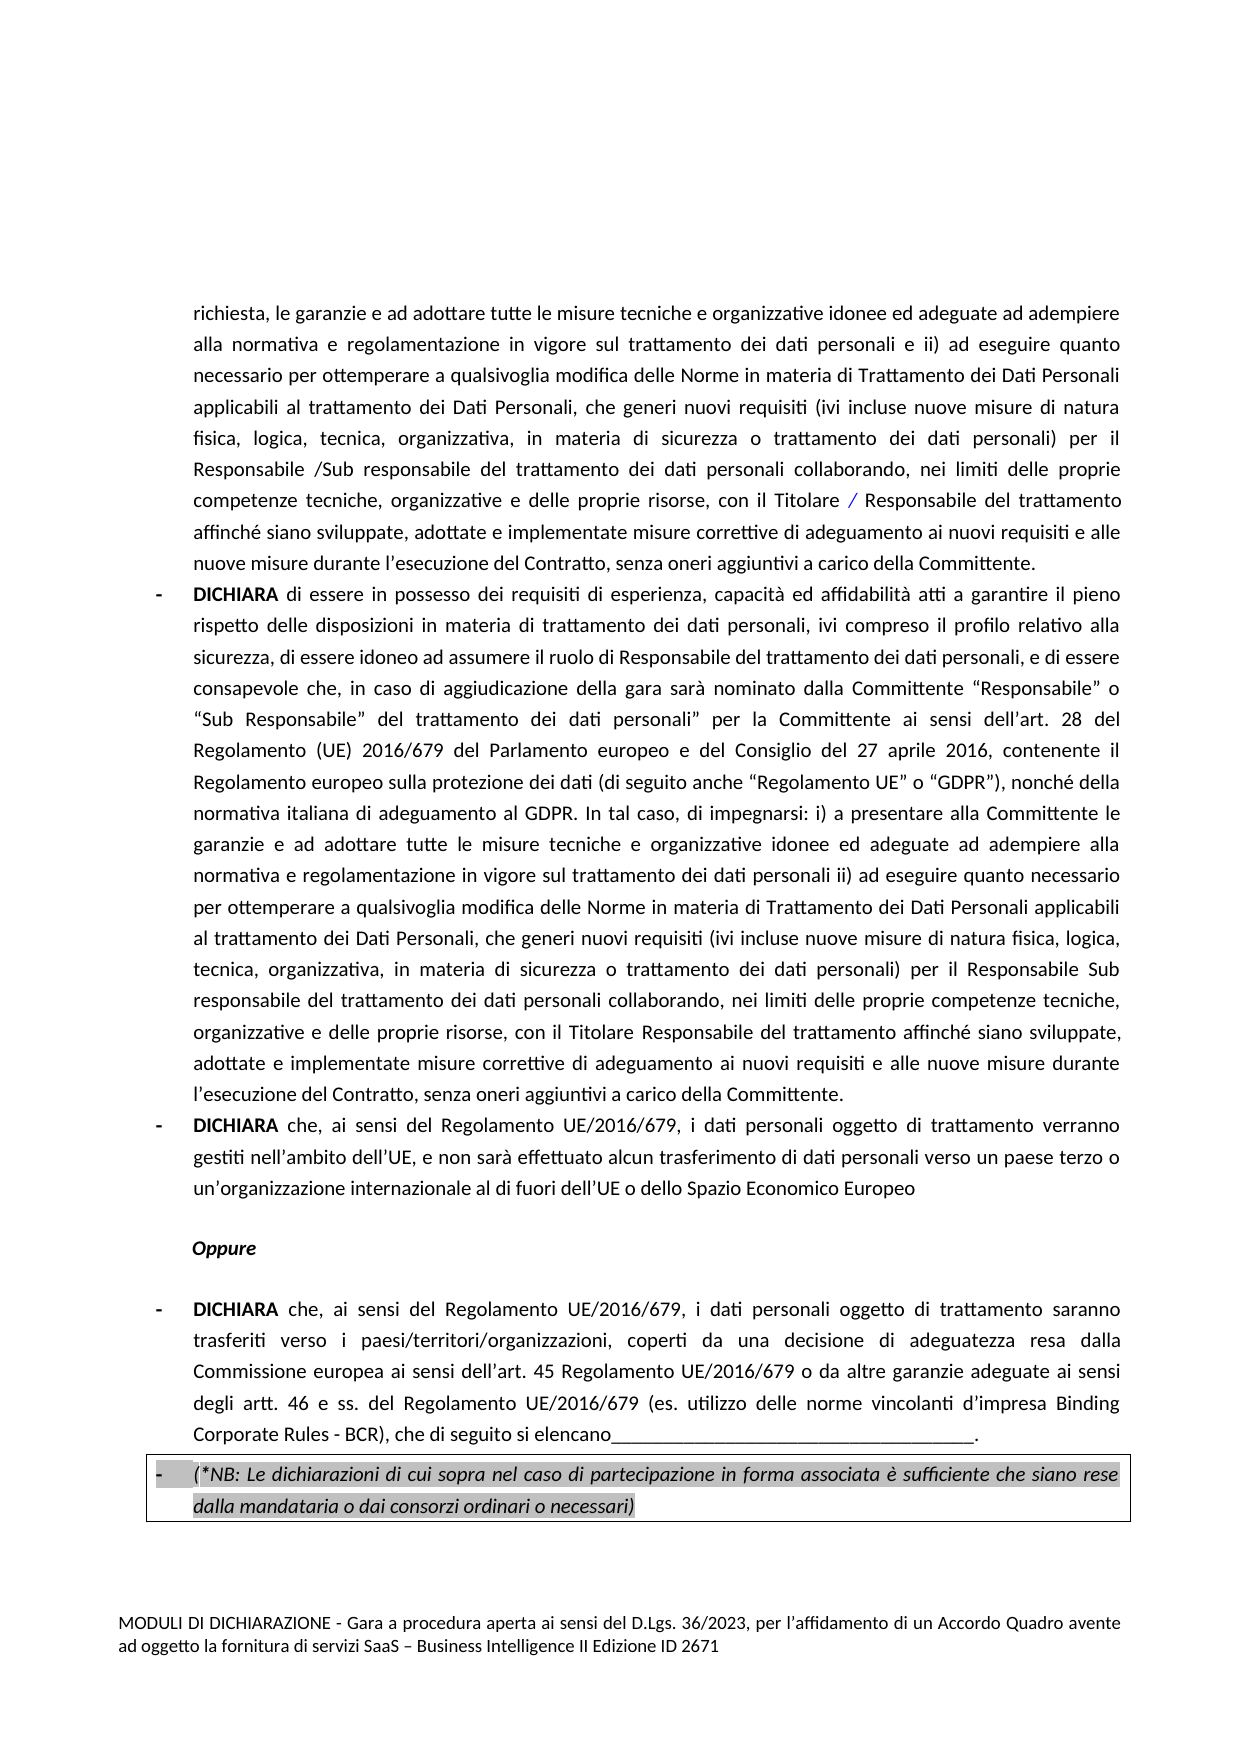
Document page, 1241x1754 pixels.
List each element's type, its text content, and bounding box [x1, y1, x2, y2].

list DICHIARA di essere in possesso dei requisiti di esperienza, capacità ed affidabilità atti a garantire il pieno rispetto delle disposizioni in materia di trattamento dei dati personali, ivi compreso il profilo relativo alla sicurezza, di essere idoneo ad assumere il ruolo di Responsabile del trattamento dei dati personali, e di essere consapevole che, in caso di aggiudicazione della gara sarà nominato dalla Committente “Responsabile” o “Sub Responsabile” del trattamento dei dati personali” per la Committente ai sensi dell’art. 28 del Regolamento (UE) 2016/679 del Parlamento europeo e del Consiglio del 27 aprile 2016, contenente il Regolamento europeo sulla protezione dei dati (di seguito anche “Regolamento UE” o “GDPR”), nonché della normativa italiana di adeguamento al GDPR. In tal caso, di impegnarsi: i) a presentare alla Committente le garanzie e ad adottare tutte le misure tecniche e organizzative idonee ed adeguate ad adempiere alla normativa e regolamentazione in vigore sul trattamento dei dati personali ii) ad eseguire quanto necessario per ottemperare a qualsivoglia modifica delle Norme in materia di Trattamento dei Dati Personali applicabili al trattamento dei Dati Personali, che generi nuovi requisiti (ivi incluse nuove misure di natura fisica, logica, tecnica, organizzativa, in materia di sicurezza o trattamento dei dati personali) per il Responsabile Sub responsabile del trattamento dei dati personali collaborando, nei limiti delle proprie competenze tecniche, organizzative e delle proprie risorse, con il Titolare Responsabile del trattamento affinché siano sviluppate, adottate e implementate misure correttive di adeguamento ai nuovi requisiti e alle nuove misure durante l’esecuzione del Contratto, senza oneri aggiuntivi a carico della Committente. [156, 577, 1122, 1108]
list DICHIARA che, ai sensi del Regolamento UE/2016/679, i dati personali oggetto di trattamento saranno trasferiti verso i paesi/territori/organizzazioni, coperti da una decisione di adeguatezza resa dalla Commissione europea ai sensi dell’art. 45 Regolamento UE/2016/679 o da altre garanzie adeguate ai sensi degli artt. 46 e ss. del Regolamento UE/2016/679 (es. utilizzo delle norme vincolanti d’impresa Binding Corporate Rules - BCR), che di seguito si elencano___________________________________. [156, 1291, 1122, 1447]
list DICHIARA che, ai sensi del Regolamento UE/2016/679, i dati personali oggetto di trattamento verranno gestiti nell’ambito dell’UE, e non sarà effettuato alcun trasferimento di dati personali verso un paese terzo o un’organizzazione internazionale al di fuori dell’UE o dello Spazio Economico Europeo [156, 1108, 1122, 1202]
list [193, 295, 1122, 577]
list (*NB: Le dichiarazioni di cui sopra nel caso di partecipazione in forma associata è sufficiente che siano rese dalla mandataria o dai consorzi ordinari o necessari) [147, 1455, 1130, 1521]
text Oppure [155, 1231, 1122, 1262]
